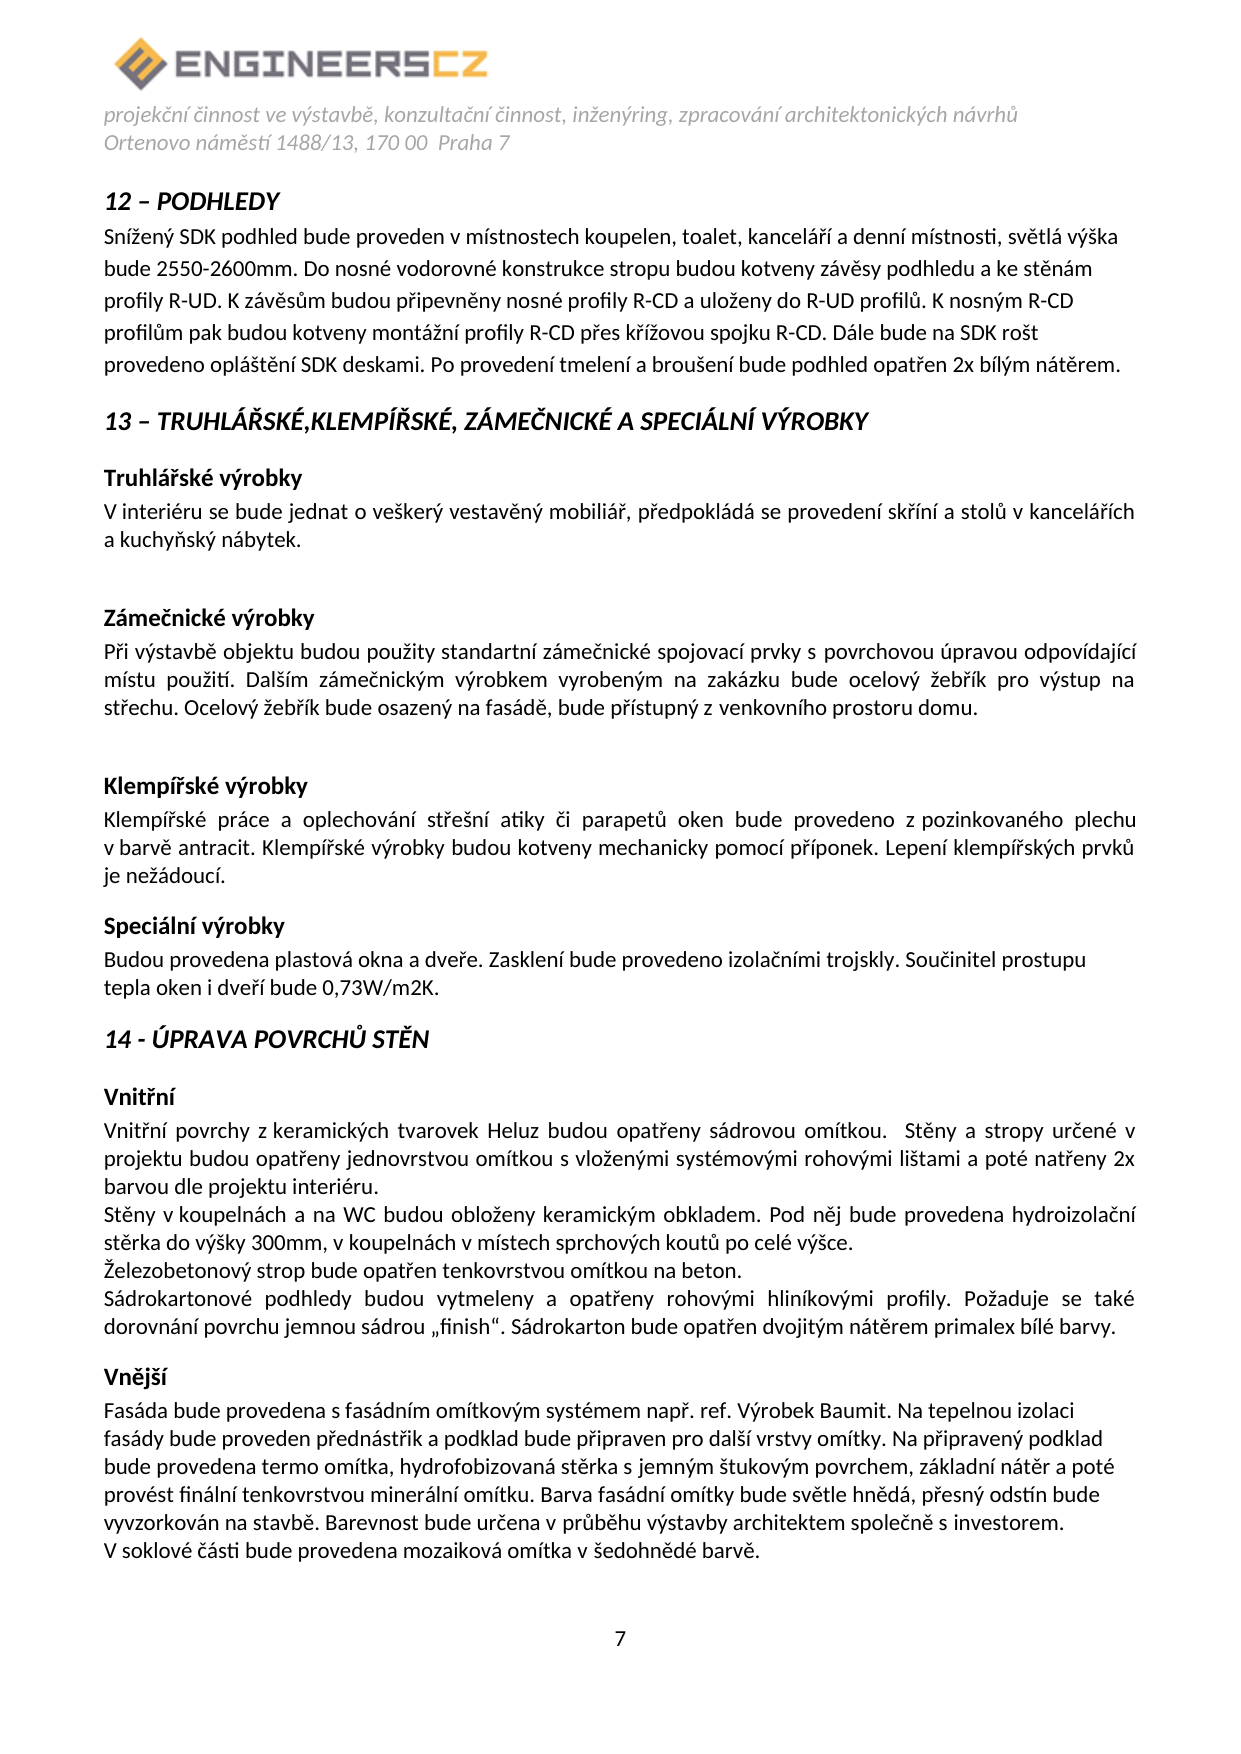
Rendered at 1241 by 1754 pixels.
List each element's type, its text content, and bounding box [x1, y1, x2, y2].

subtitle 14 - ÚPRAVA POVRCHŮ STĚN [103, 1022, 1137, 1055]
subtitle Klempířské výrobky [103, 770, 1137, 801]
subtitle 13 – TRUHLÁŘSKÉ,KLEMPÍŘSKÉ, ZÁMEČNICKÉ A SPECIÁLNÍ VÝROBKY [103, 404, 1137, 437]
subtitle Speciální výrobky [103, 910, 1137, 941]
text Stěny v koupelnách a na WC budou obloženy keramickým obkladem. Pod něj bude provedena hydroizolační stěrka do výšky 300mm, v koupelnách v místech sprchových koutů po celé výšce. [103, 1200, 1137, 1256]
picture [103, 29, 501, 100]
text Budou provedena plastová okna a dveře. Zasklení bude provedeno izolačními trojskly. Součinitel prostupu tepla oken i dveří bude 0,73W/m2K. [103, 945, 1137, 1001]
subtitle Truhlářské výrobky [103, 462, 1137, 493]
text Železobetonový strop bude opatřen tenkovrstvou omítkou na beton. [103, 1256, 1137, 1284]
subtitle Zámečnické výrobky [103, 602, 1137, 633]
text Sádrokartonové podhledy budou vytmeleny a opatřeny rohovými hliníkovými profily. Požaduje se také dorovnání povrchu jemnou sádrou „finish“. Sádrokarton bude opatřen dvojitým nátěrem primalex bílé barvy. [103, 1284, 1137, 1340]
text Při výstavbě objektu budou použity standartní zámečnické spojovací prvky s povrchovou úpravou odpovídající místu použití. Dalším zámečnickým výrobkem vyrobeným na zakázku bude ocelový žebřík pro výstup na střechu. Ocelový žebřík bude osazený na fasádě, bude přístupný z venkovního prostoru domu. [103, 637, 1137, 721]
text V interiéru se bude jednat o veškerý vestavěný mobiliář, předpokládá se provedení skříní a stolů v kancelářích a kuchyňský nábytek. [103, 497, 1137, 553]
subtitle Vnější [103, 1361, 1137, 1391]
subtitle 12 – PODHLEDY [103, 184, 1137, 217]
text Snížený SDK podhled bude proveden v místnostech koupelen, toalet, kanceláří a denní místnosti, světlá výška bude 2550-2600mm. Do nosné vodorovné konstrukce stropu budou kotveny závěsy podhledu a ke stěnám profily R-UD. K závěsům budou připevněny nosné profily R-CD a uloženy do R-UD profilů. K nosným R-CD profilům pak budou kotveny montážní profily R-CD přes křížovou spojku R-CD. Dále bude na SDK rošt provedeno opláštění SDK deskami. Po provedení tmelení a broušení bude podhled opatřen 2x bílým nátěrem. [103, 222, 1137, 379]
text Vnitřní povrchy z keramických tvarovek Heluz budou opatřeny sádrovou omítkou. Stěny a stropy určené v projektu budou opatřeny jednovrstvou omítkou s vloženými systémovými rohovými lištami a poté natřeny 2x barvou dle projektu interiéru. [103, 1116, 1137, 1200]
text Klempířské práce a oplechování střešní atiky či parapetů oken bude provedeno z pozinkovaného plechu v barvě antracit. Klempířské výrobky budou kotveny mechanicky pomocí příponek. Lepení klempířských prvků je nežádoucí. [103, 805, 1137, 889]
text Fasáda bude provedena s fasádním omítkovým systémem např. ref. Výrobek Baumit. Na tepelnou izolaci fasády bude proveden přednástřik a podklad bude připraven pro další vrstvy omítky. Na připravený podklad bude provedena termo omítka, hydrofobizovaná stěrka s jemným štukovým povrchem, základní nátěr a poté provést finální tenkovrstvou minerální omítku. Barva fasádní omítky bude světle hnědá, přesný odstín bude vyvzorkován na stavbě. Barevnost bude určena v průběhu výstavby architektem společně s investorem. V soklové části bude provedena mozaiková omítka v šedohnědé barvě. [103, 1396, 1137, 1564]
subtitle Vnitřní [103, 1081, 1137, 1111]
